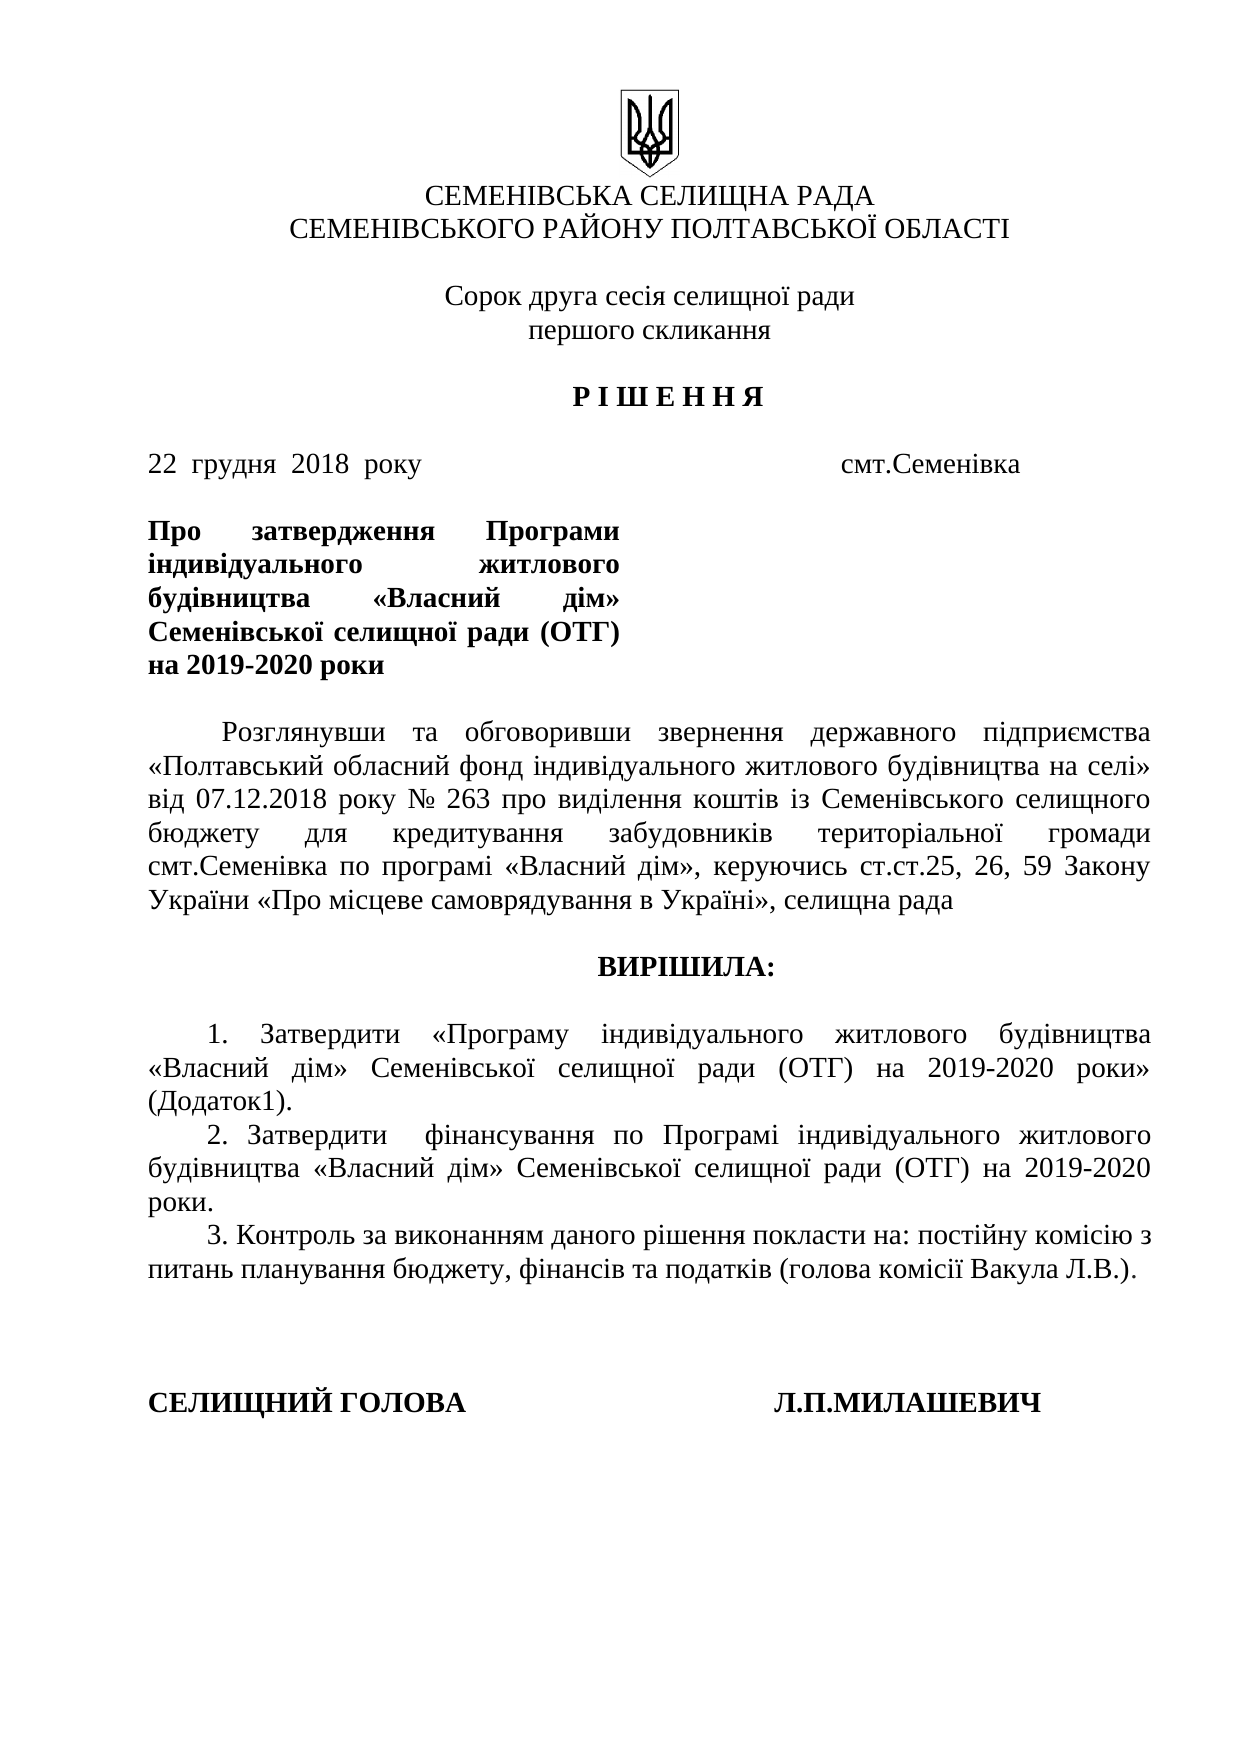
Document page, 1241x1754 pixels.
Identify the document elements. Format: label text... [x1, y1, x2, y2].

text Розглянувши та обговоривши звернення державного підприємства «Полтавський обласний фонд індивідуального житлового будівництва на селі» від 07.12.2018 року № 263 про виділення коштів із Семенівського селищного бюджету для кредитування забудовників територіальної громади смт.Семенівка по програмі «Власний дім», керуючись ст.ст.25, 26, 59 Закону України «Про місцеве самоврядування в Україні», селищна рада [148, 714, 1152, 916]
text СЕЛИЩНИЙ ГОЛОВА Л.П.МИЛАШЕВИЧ [148, 1385, 1152, 1419]
text 1. Затвердити «Програму індивідуального житлового будівництва «Власний дім» Семенівської селищної ради (ОТГ) на 2019-2020 роки» (Додаток1). [148, 1016, 1152, 1117]
text 2. Затвердити фінансування по Програмі індивідуального житлового будівництва «Власний дім» Семенівської селищної ради (ОТГ) на 2019-2020 роки. [148, 1117, 1152, 1217]
text 3. Контроль за виконанням даного рішення покласти на: постійну комісію з питань планування бюджету, фінансів та податків (голова комісії Вакула Л.В.). [148, 1217, 1152, 1284]
text Р І Ш Е Н Н Я [148, 379, 1152, 412]
text першого скликання [148, 312, 1152, 345]
text 22 грудня 2018 року смт.Семенівка [148, 446, 1152, 479]
text СЕМЕНІВСЬКА СЕЛИЩНА РАДА [148, 178, 1152, 211]
text Про затвердження Програми індивідуального житлового будівництва «Власний дім» Семенівської селищної ради (ОТГ) на 2019-2020 роки [148, 513, 620, 681]
text Сорок друга сесія селищної ради [148, 278, 1152, 312]
text ВИРІШИЛА: [148, 949, 1152, 983]
text СЕМЕНІВСЬКОГО РАЙОНУ ПОЛТАВСЬКОЇ ОБЛАСТІ [148, 211, 1152, 245]
picture [619, 88, 680, 178]
